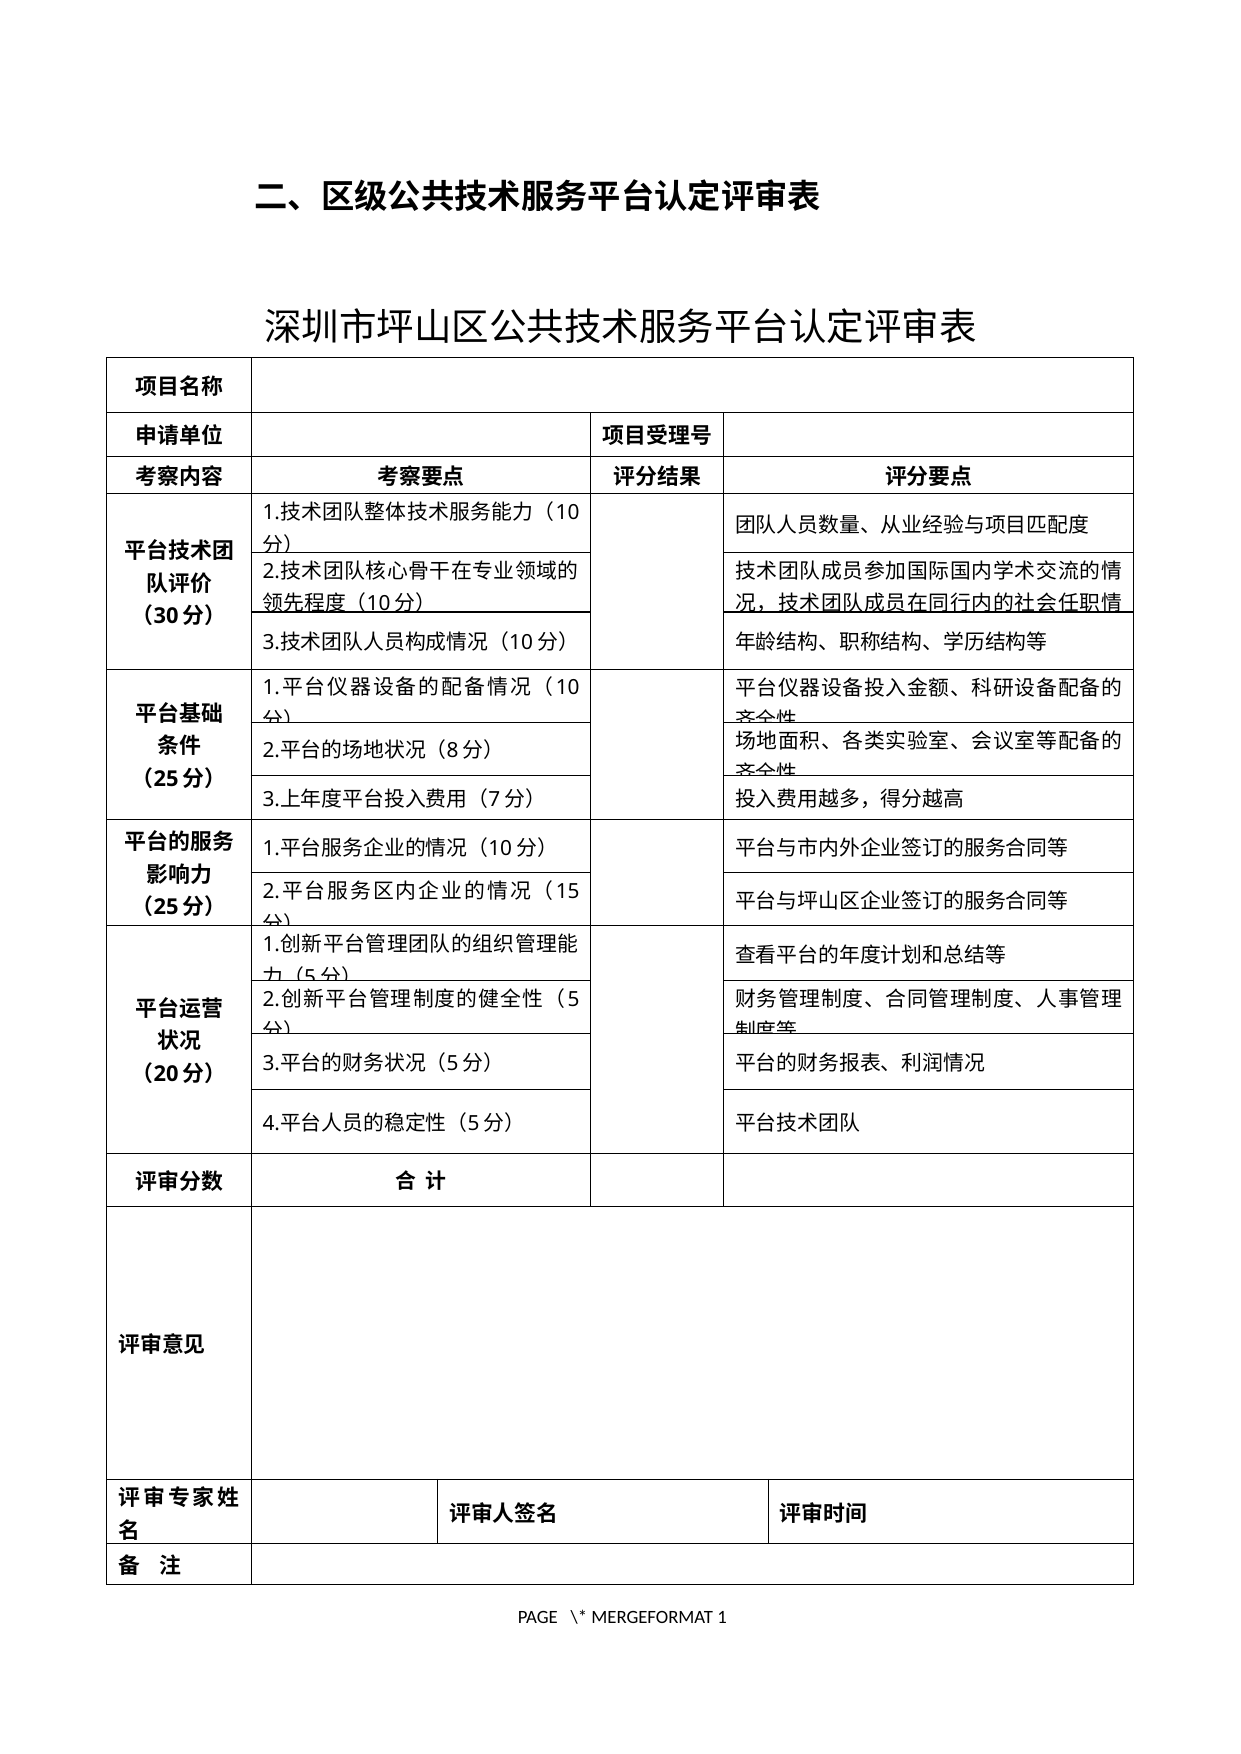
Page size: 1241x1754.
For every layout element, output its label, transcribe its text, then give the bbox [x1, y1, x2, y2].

table_cell 团队人员数量、从业经验与项目匹配度 [724, 494, 1133, 552]
table_cell 申请单位 [107, 413, 251, 456]
table_cell 评审时间 [769, 1480, 1133, 1543]
table_cell 评审分数 [107, 1154, 251, 1206]
table_cell 平台技术团队评价 （30分） [107, 494, 251, 668]
table_cell 平台技术团队 [724, 1090, 1133, 1152]
table_cell 合 计 [252, 1154, 590, 1206]
table_cell 评分要点 [724, 457, 1133, 493]
table_cell 1.技术团队整体技术服务能力（10分） [252, 494, 590, 552]
table_cell 平台与坪山区企业签订的服务合同等 [724, 873, 1133, 925]
table_cell 场地面积、各类实验室、会议室等配备的齐全性 装修 [724, 723, 1133, 775]
table_cell 评审意见 [107, 1207, 251, 1479]
list 区级公共技术服务平台认定评审表 [187, 162, 1053, 227]
table_cell [252, 1544, 1133, 1584]
table_cell 2.技术团队核心骨干在专业领域的领先程度（10分） [252, 553, 590, 611]
table_cell 3.平台的财务状况（5分） [252, 1034, 590, 1089]
table_cell [724, 1154, 1133, 1206]
table_cell 3.上年度平台投入费用（7分） [252, 776, 590, 819]
table_cell 1.创新平台管理团队的组织管理能力（5分） [252, 926, 590, 980]
table_cell 财务管理制度、合同管理制度、人事管理制度等 [724, 981, 1133, 1033]
table_cell [591, 494, 723, 668]
table_cell [591, 820, 723, 925]
table_cell 平台的服务影响力 （25分） [107, 820, 251, 925]
table_cell 平台运营 状况 （20分） [107, 926, 251, 1152]
table_cell 1.平台服务企业的情况（10分） [252, 820, 590, 872]
table_cell 平台仪器设备投入金额、科研设备配备的齐全性 [724, 670, 1133, 722]
table_cell 1.平台仪器设备的配备情况（10分） [252, 670, 590, 722]
table_cell 评审专家姓名 [107, 1480, 251, 1543]
table_cell 4.平台人员的稳定性（5分） [252, 1090, 590, 1152]
table_cell 投入费用越多，得分越高 [724, 776, 1133, 819]
table_cell 考察内容 [107, 457, 251, 493]
table_cell 平台的财务报表、利润情况 [724, 1034, 1133, 1089]
table_cell 年龄结构、职称结构、学历结构等 [724, 613, 1133, 668]
table_cell 2.平台的场地状况（8分） [252, 723, 590, 775]
table_cell 技术团队成员参加国际国内学术交流的情况，技术团队成员在同行内的社会任职情况 [724, 553, 1133, 611]
table_cell [591, 670, 723, 819]
table_cell [252, 1480, 437, 1543]
table_cell [591, 926, 723, 1152]
table_cell 考察要点 [252, 457, 590, 493]
table_cell 平台基础 条件 （25分） [107, 670, 251, 819]
table_cell [724, 413, 1133, 456]
table_cell 备 注 [107, 1544, 251, 1584]
table_cell 评分结果 [591, 457, 723, 493]
table_cell 项目受理号 [591, 413, 723, 456]
table_cell 平台与市内外企业签订的服务合同等 [724, 820, 1133, 872]
table_cell 3.技术团队人员构成情况（10分） [252, 613, 590, 668]
table_header 项目名称 [107, 358, 251, 412]
table_cell 2.平台服务区内企业的情况（15分） [252, 873, 590, 925]
table_cell [591, 1154, 723, 1206]
table_cell 查看平台的年度计划和总结等 [724, 926, 1133, 980]
table_cell 评审人签名 [438, 1480, 768, 1543]
table_cell [252, 1207, 1133, 1479]
table_header [252, 358, 1133, 412]
text 深圳市坪山区公共技术服务平台认定评审表 [187, 292, 1053, 357]
table_cell 2.创新平台管理制度的健全性（5分） [252, 981, 590, 1033]
table_cell [252, 413, 590, 456]
